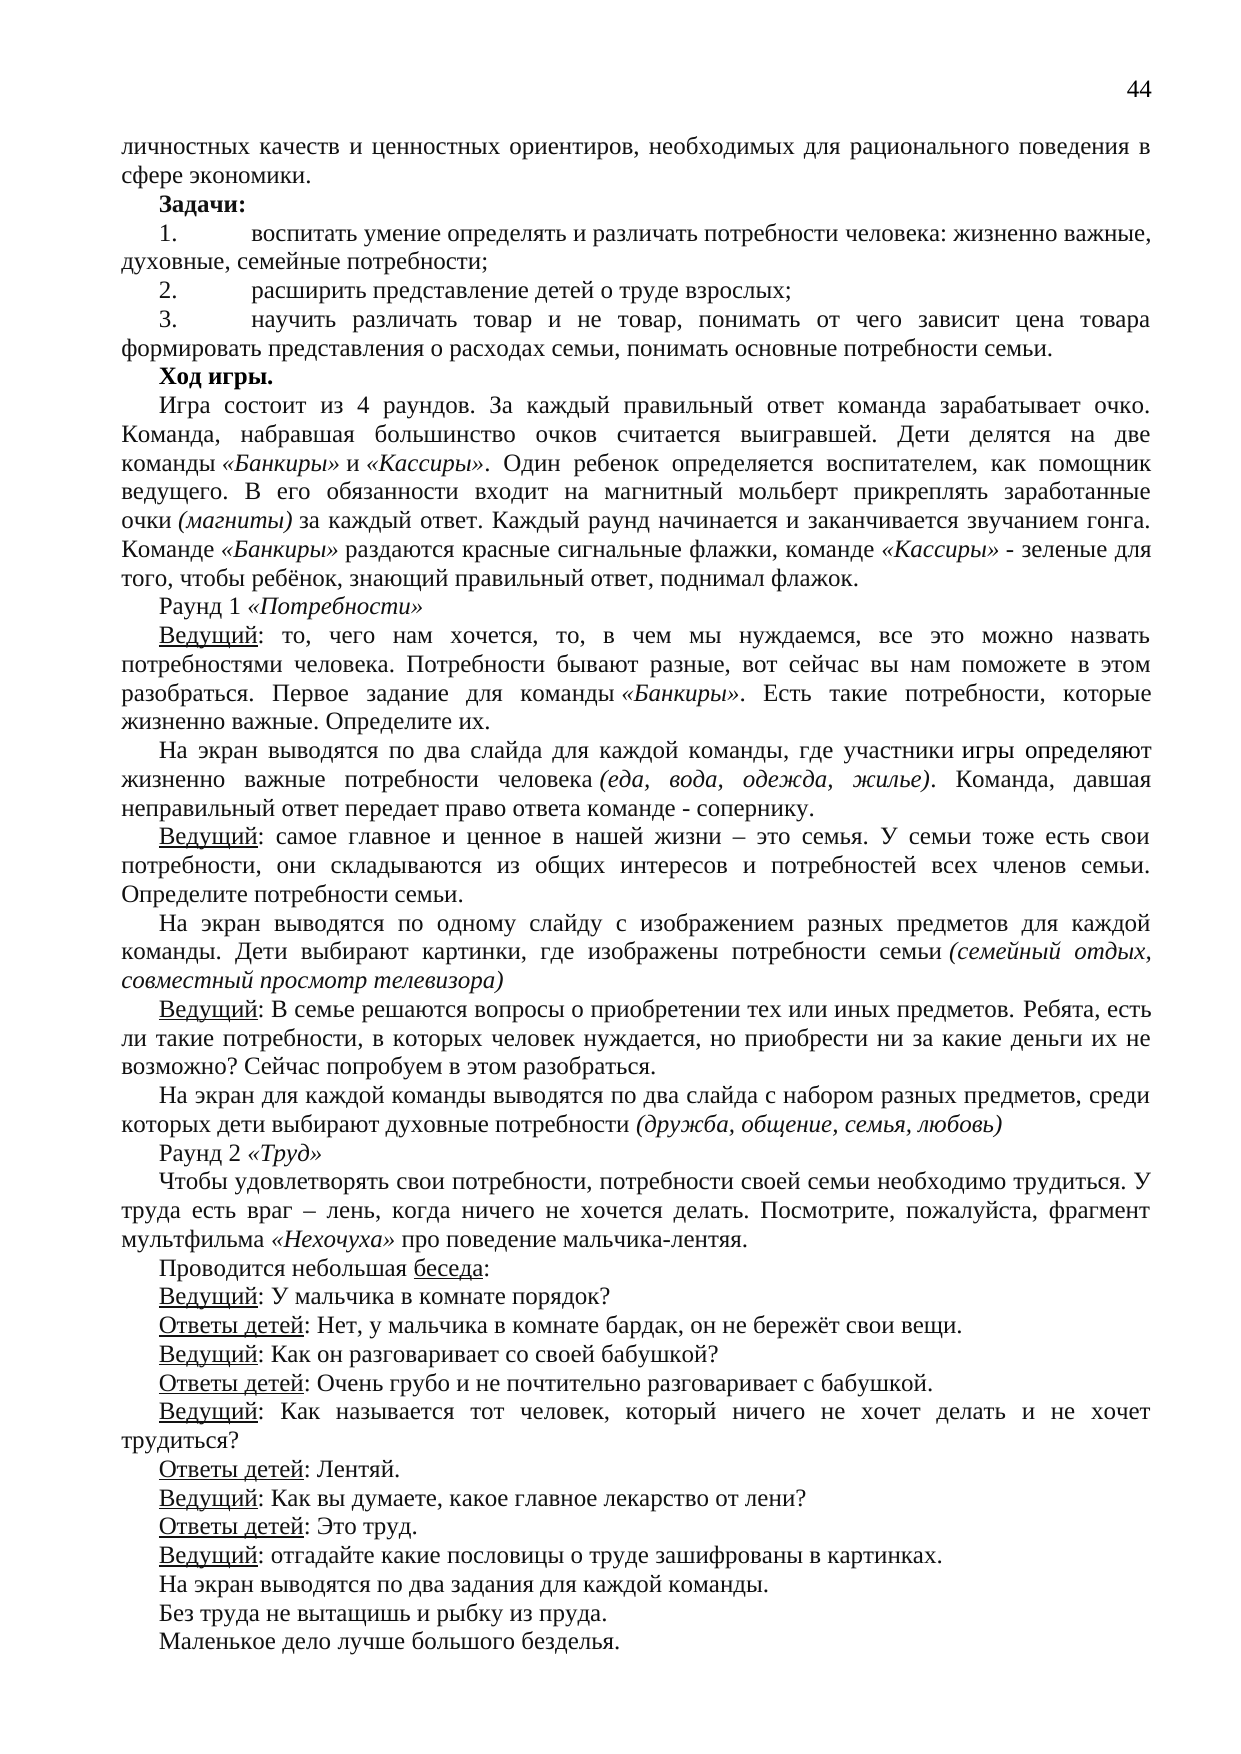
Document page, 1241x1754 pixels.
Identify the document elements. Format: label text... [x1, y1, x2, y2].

list расширить представление детей о труде взрослых; [121, 275, 1152, 304]
text Раунд 2 «Труд» [121, 1138, 1152, 1166]
text На экран выводятся по два слайда для каждой команды, где участники игры определяют жизненно важные потребности человека (еда, вода, одежда, жилье). Команда, давшая неправильный ответ передает право ответа команде - сопернику. [121, 735, 1152, 821]
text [121, 131, 1152, 189]
text На экран для каждой команды выводятся по два слайда с набором разных предметов, среди которых дети выбирают духовные потребности (дружба, общение, семья, любовь) [121, 1080, 1152, 1138]
text Ведущий: Как он разговаривает со своей бабушкой? [121, 1339, 1152, 1368]
text Ведущий: У мальчика в комнате порядок? [121, 1281, 1152, 1310]
list воспитать умение определять и различать потребности человека: жизненно важные, духовные, семейные потребности; [121, 218, 1152, 275]
text Ведущий: Как вы думаете, какое главное лекарство от лени? [121, 1483, 1152, 1511]
text Проводится небольшая беседа: [121, 1253, 1152, 1281]
text Ответы детей: Нет, у мальчика в комнате бардак, он не бережёт свои вещи. [121, 1310, 1152, 1339]
text Ход игры. [121, 361, 1152, 390]
text На экран выводятся по одному слайду с изображением разных предметов для каждой команды. Дети выбирают картинки, где изображены потребности семьи (семейный отдых, совместный просмотр телевизора) [121, 908, 1152, 994]
text Чтобы удовлетворять свои потребности, потребности своей семьи необходимо трудиться. У труда есть враг – лень, когда ничего не хочется делать. Посмотрите, пожалуйста, фрагмент мультфильма «Нехочуха» про поведение мальчика-лентяя. [121, 1166, 1152, 1253]
text Ответы детей: Очень грубо и не почтительно разговаривает с бабушкой. [121, 1368, 1152, 1396]
text Ответы детей: Лентяй. [121, 1454, 1152, 1483]
text Ведущий: самое главное и ценное в нашей жизни – это семья. У семьи тоже есть свои потребности, они складываются из общих интересов и потребностей всех членов семьи. Определите потребности семьи. [121, 821, 1152, 908]
text Игра состоит из 4 раундов. За каждый правильный ответ команда зарабатывает очко. Команда, набравшая большинство очков считается выигравшей. Дети делятся на две команды «Банкиры» и «Кассиры». Один ребенок определяется воспитателем, как помощник ведущего. В его обязанности входит на магнитный мольберт прикреплять заработанные очки (магниты) за каждый ответ. Каждый раунд начинается и заканчивается звучанием гонга. Команде «Банкиры» раздаются красные сигнальные флажки, команде «Кассиры» - зеленые для того, чтобы ребёнок, знающий правильный ответ, поднимал флажок. [121, 390, 1152, 591]
text Ведущий: отгадайте какие пословицы о труде зашифрованы в картинках. [121, 1540, 1152, 1569]
list научить различать товар и не товар, понимать от чего зависит цена товара формировать представления о расходах семьи, понимать основные потребности семьи. [121, 304, 1152, 361]
text На экран выводятся по два задания для каждой команды. [121, 1569, 1152, 1598]
text Ведущий: то, чего нам хочется, то, в чем мы нуждаемся, все это можно назвать потребностями человека. Потребности бывают разные, вот сейчас вы нам поможете в этом разобраться. Первое задание для команды «Банкиры». Есть такие потребности, которые жизненно важные. Определите их. [121, 620, 1152, 735]
text Раунд 1 «Потребности» [121, 591, 1152, 620]
text Без труда не вытащишь и рыбку из пруда. [121, 1598, 1152, 1626]
text Ведущий: Как называется тот человек, который ничего не хочет делать и не хочет трудиться? [121, 1396, 1152, 1454]
text Ответы детей: Это труд. [121, 1511, 1152, 1540]
text Маленькое дело лучше большого безделья. [121, 1626, 1152, 1655]
text Ведущий: В семье решаются вопросы о приобретении тех или иных предметов. Ребята, есть ли такие потребности, в которых человек нуждается, но приобрести ни за какие деньги их не возможно? Сейчас попробуем в этом разобраться. [121, 994, 1152, 1080]
text Задачи: [121, 189, 1152, 218]
